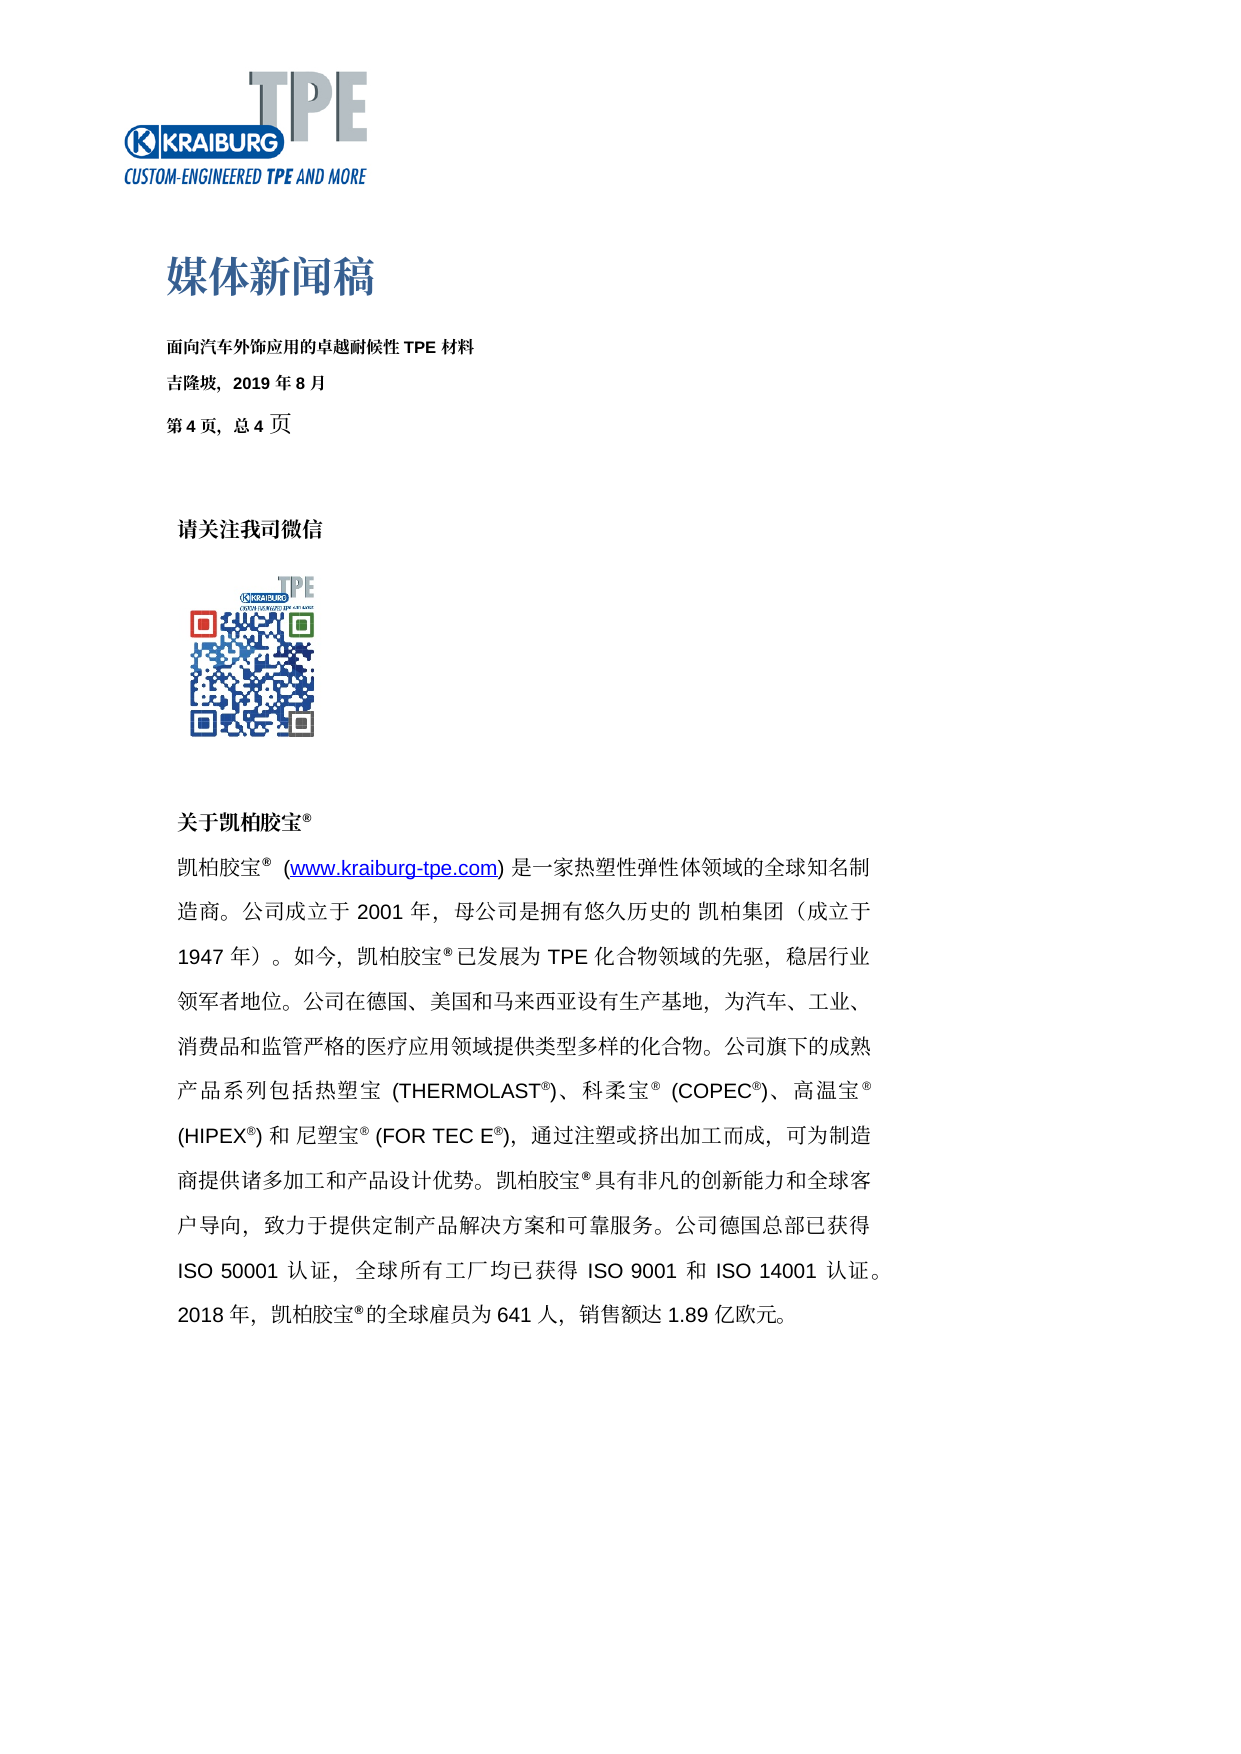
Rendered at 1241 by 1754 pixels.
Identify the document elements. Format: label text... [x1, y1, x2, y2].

text 关于凯柏胶宝® [177, 806, 871, 836]
picture [112, 55, 379, 200]
text 请关注我司微信 [177, 513, 1048, 543]
text 凯柏胶宝® (www.kraiburg-tpe.com) 是一家热塑性弹性体领域的全球知名制造商。公司成立于 2001 年，母公司是拥有悠久历史的 凯柏集团（成立于 1947 年）。如今，凯柏胶宝® 已发展为 TPE 化合物领域的先驱，稳居行业领军者地位。公司在德国、美国和马来西亚设有生产基地，为汽车、工业、消费品和监管严格的医疗应用领域提供类型多样的化合物。公司旗下的成熟产品系列包括热塑宝 (THERMOLAST®)、科柔宝® (COPEC®)、高温宝® (HIPEX®) 和 尼塑宝® (FOR TEC E®)，通过注塑或挤出加工而成，可为制造商提供诸多加工和产品设计优势。凯柏胶宝® 具有非凡的创新能力和全球客户导向，致力于提供定制产品解决方案和可靠服务。公司德国总部已获得 ISO 50001 认证，全球所有工厂均已获得 ISO 9001 和 ISO 14001 认证。2018 年，凯柏胶宝® 的全球雇员为 641 人，销售额达 1.89 亿欧元。 [177, 851, 871, 1329]
picture [177, 568, 330, 746]
